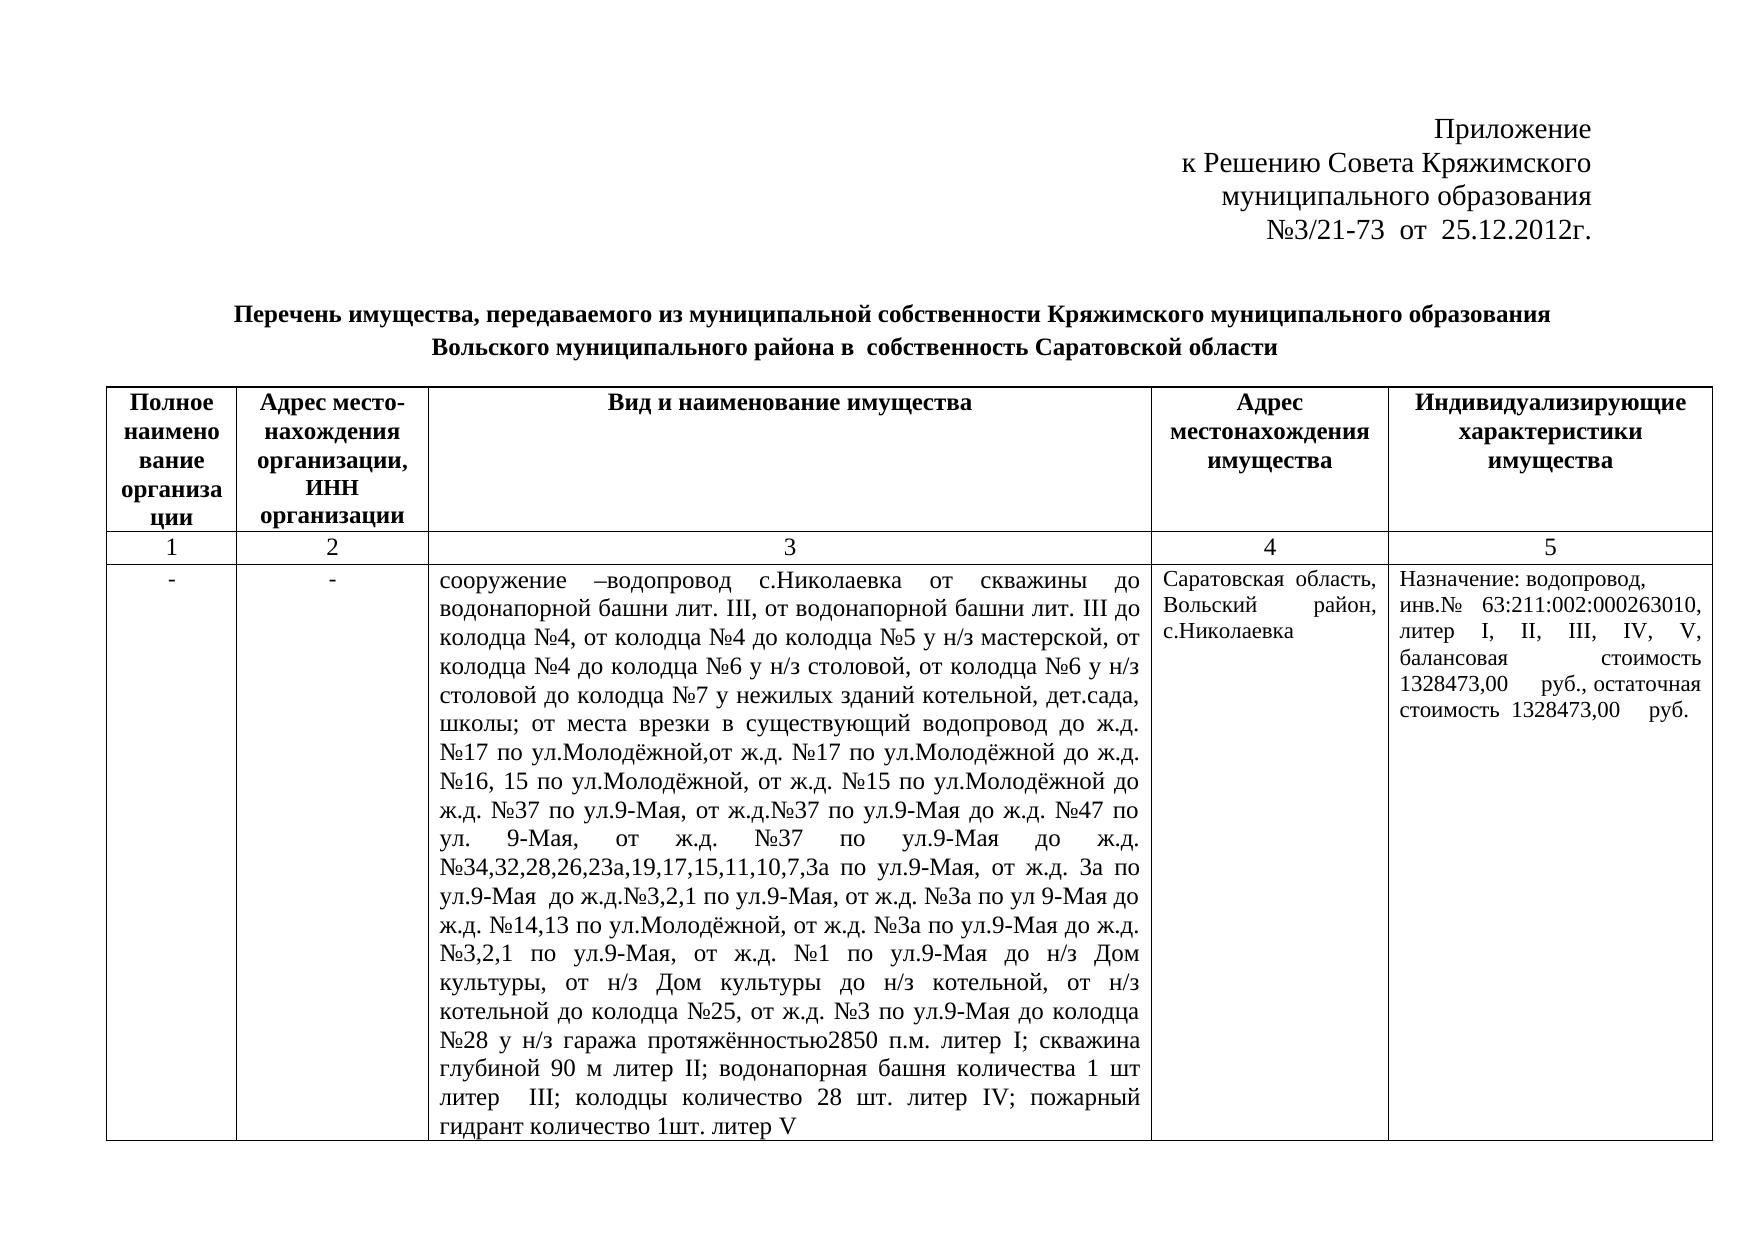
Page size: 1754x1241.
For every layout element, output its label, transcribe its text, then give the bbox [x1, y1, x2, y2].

table_header Вид и наименование имущества [429, 388, 1151, 531]
table_cell 4 [1152, 532, 1388, 564]
table_cell 1 [107, 532, 236, 564]
table_cell - [237, 565, 428, 1140]
table_cell Назначение: водопровод, инв.№ 63:211:002:000263010, литер I, II, III, IV, V, балансовая стоимость 1328473,00 руб., остаточная стоимость 1328473,00 руб. [1389, 565, 1712, 1140]
text №3/21-73 от 25.12.2012г. [118, 212, 1592, 246]
table_cell Саратовская область, Вольский район, с.Николаевка [1152, 565, 1388, 1140]
table_header Адрес местонахождения имущества [1152, 388, 1388, 531]
table_cell 5 [1389, 532, 1712, 564]
table_header Полное наименование организации [107, 388, 236, 531]
text Перечень имущества, передаваемого из муниципальной собственности Кряжимского муниципального образования Вольского муниципального района в собственность Саратовской области [118, 299, 1592, 361]
text к Решению Совета Кряжимского [118, 145, 1592, 178]
table_cell - [107, 565, 236, 1140]
table_header Адрес место-нахождения организации, ИНН организации [237, 388, 428, 531]
table_header Индивидуализирующие характеристики имущества [1389, 388, 1712, 531]
text муниципального образования [118, 178, 1592, 212]
table_cell 3 [429, 532, 1151, 564]
table_cell сооружение –водопровод с.Николаевка от скважины до водонапорной башни лит. III, от водонапорной башни лит. III до колодца №4, от колодца №4 до колодца №5 у н/з мастерской, от колодца №4 до колодца №6 у н/з столовой, от колодца №6 у н/з столовой до колодца №7 у нежилых зданий котельной, дет.сада, школы; от места врезки в существующий водопровод до ж.д. №17 по ул.Молодёжной,от ж.д. №17 по ул.Молодёжной до ж.д. №16, 15 по ул.Молодёжной, от ж.д. №15 по ул.Молодёжной до ж.д. №37 по ул.9-Мая, от ж.д.№37 по ул.9-Мая до ж.д. №47 по ул. 9-Мая, от ж.д. №37 по ул.9-Мая до ж.д. №34,32,28,26,23а,19,17,15,11,10,7,3а по ул.9-Мая, от ж.д. 3а по ул.9-Мая до ж.д.№3,2,1 по ул.9-Мая, от ж.д. №3а по ул 9-Мая до ж.д. №14,13 по ул.Молодёжной, от ж.д. №3а по ул.9-Мая до ж.д.№3,2,1 по ул.9-Мая, от ж.д. №1 по ул.9-Мая до н/з Дом культуры, от н/з Дом культуры до н/з котельной, от н/з котельной до колодца №25, от ж.д. №3 по ул.9-Мая до колодца №28 у н/з гаража протяжённостью2850 п.м. литер I; скважина глубиной 90 м литер II; водонапорная башня количества 1 шт литер III; колодцы количество 28 шт. литер IV; пожарный гидрант количество 1шт. литер V [429, 565, 1151, 1140]
table_cell 2 [237, 532, 428, 564]
text Приложение [118, 111, 1592, 145]
